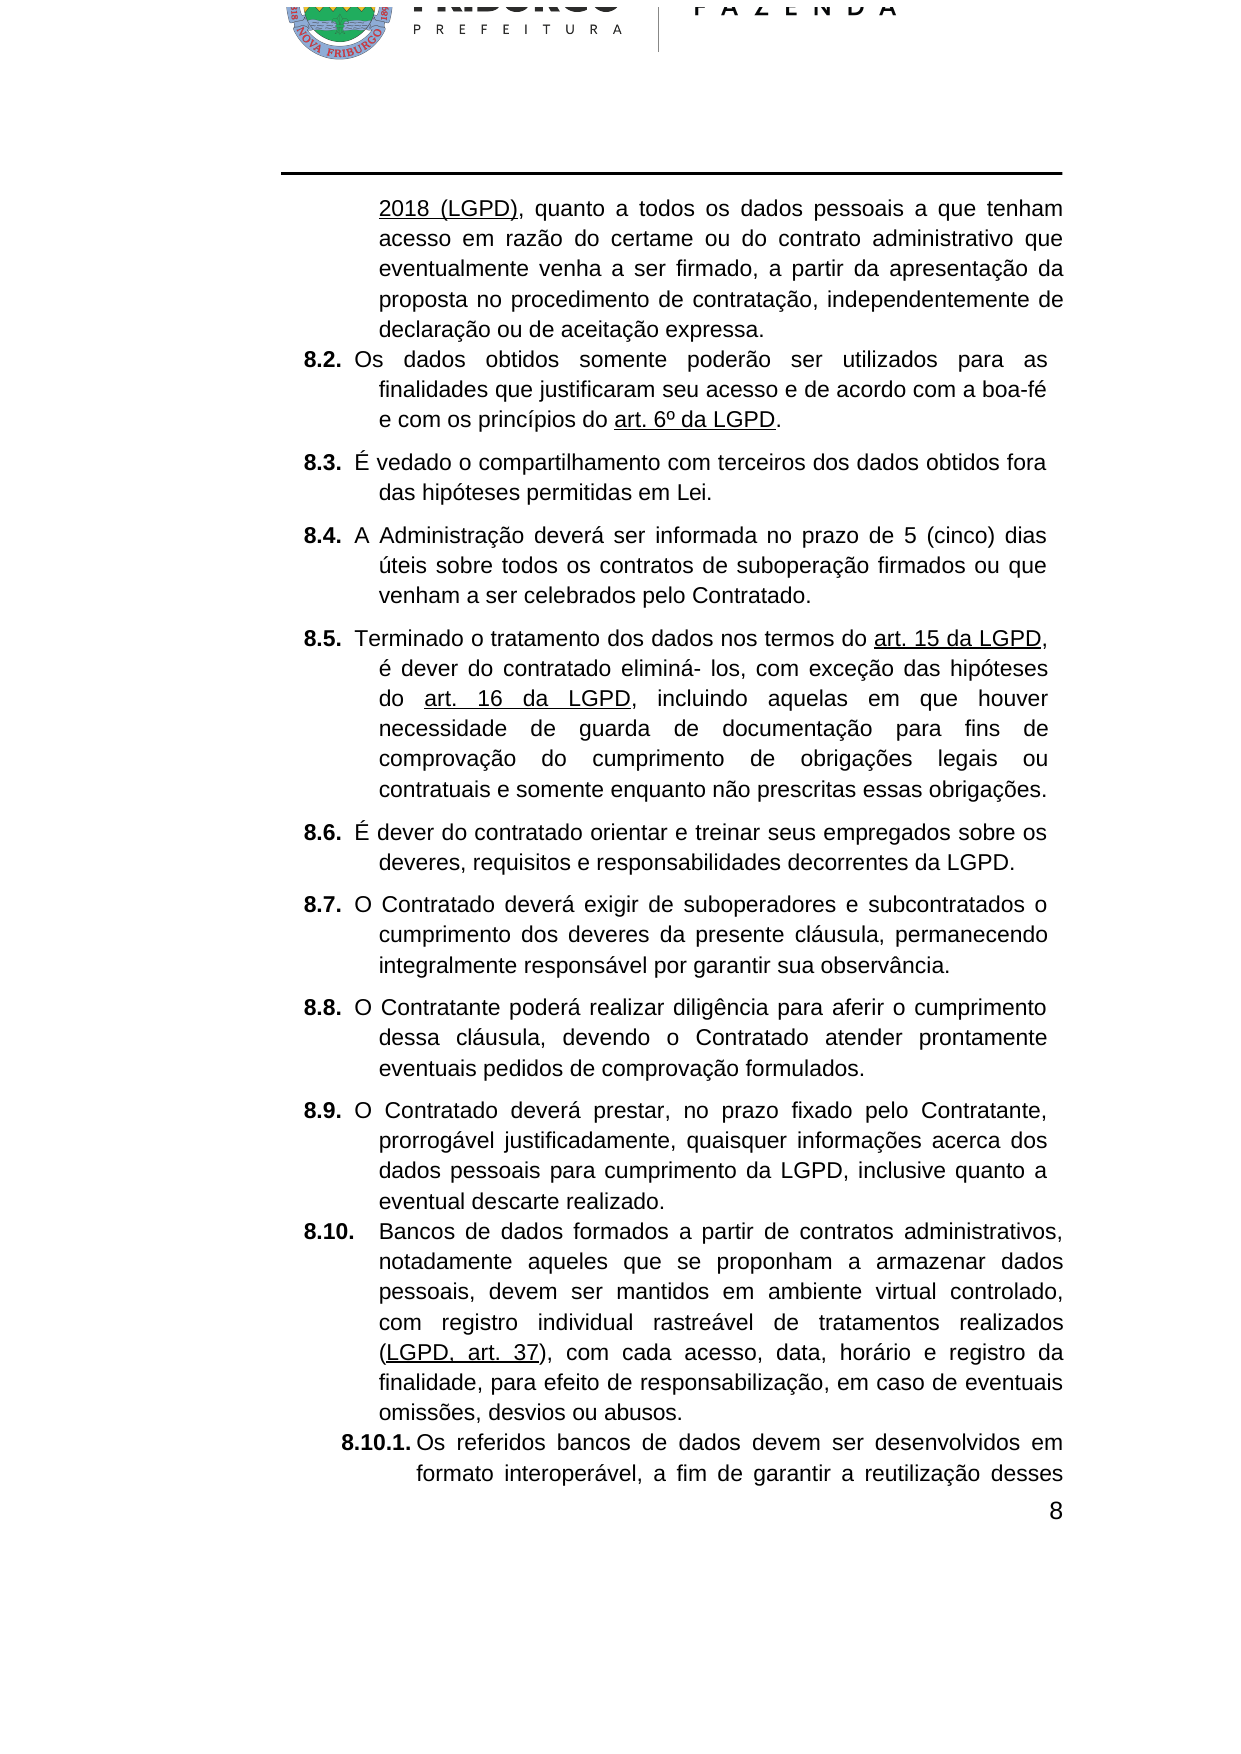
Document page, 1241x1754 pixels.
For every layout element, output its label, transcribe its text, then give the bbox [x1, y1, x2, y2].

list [341, 1429, 1064, 1486]
list A Administração deverá ser informada no prazo de 5 (cinco) dias úteis sobre todos os contratos de suboperação firmados ou que venham a ser celebrados pelo Contratado. [303, 522, 1047, 608]
list O Contratado deverá exigir de suboperadores e subcontratados o cumprimento dos deveres da presente cláusula, permanecendo integralmente responsável por garantir sua observância. [303, 891, 1048, 978]
list Os dados obtidos somente poderão ser utilizados para as finalidades que justificaram seu acesso e de acordo com a boa-fé e com os princípios do art. 6º da LGPD. [303, 346, 1048, 433]
list É vedado o compartilhamento com terceiros dos dados obtidos fora das hipóteses permitidas em Lei. [303, 449, 1047, 506]
list Terminado o tratamento dos dados nos termos do art. 15 da LGPD, é dever do contratado eliminá- los, com exceção das hipóteses do art. 16 da LGPD, incluindo aquelas em que houver necessidade de guarda de documentação para fins de comprovação do cumprimento de obrigações legais ou contratuais e somente enquanto não prescritas essas obrigações. [303, 624, 1049, 802]
list O Contratado deverá prestar, no prazo fixado pelo Contratante, prorrogável justificadamente, quaisquer informações acerca dos dados pessoais para cumprimento da LGPD, inclusive quanto a eventual descarte realizado. [303, 1097, 1048, 1214]
picture [251, 7, 1095, 99]
list O Contratante poderá realizar diligência para aferir o cumprimento dessa cláusula, devendo o Contratado atender prontamente eventuais pedidos de comprovação formulados. [303, 994, 1047, 1081]
list É dever do contratado orientar e treinar seus empregados sobre os deveres, requisitos e responsabilidades decorrentes da LGPD. [303, 818, 1048, 875]
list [303, 195, 1064, 342]
list Bancos de dados formados a partir de contratos administrativos, notadamente aqueles que se proponham a armazenar dados pessoais, devem ser mantidos em ambiente virtual controlado, com registro individual rastreável de tratamentos realizados (LGPD, art. 37), com cada acesso, data, horário e registro da finalidade, para efeito de responsabilização, em caso de eventuais omissões, desvios ou abusos. [303, 1218, 1064, 1426]
